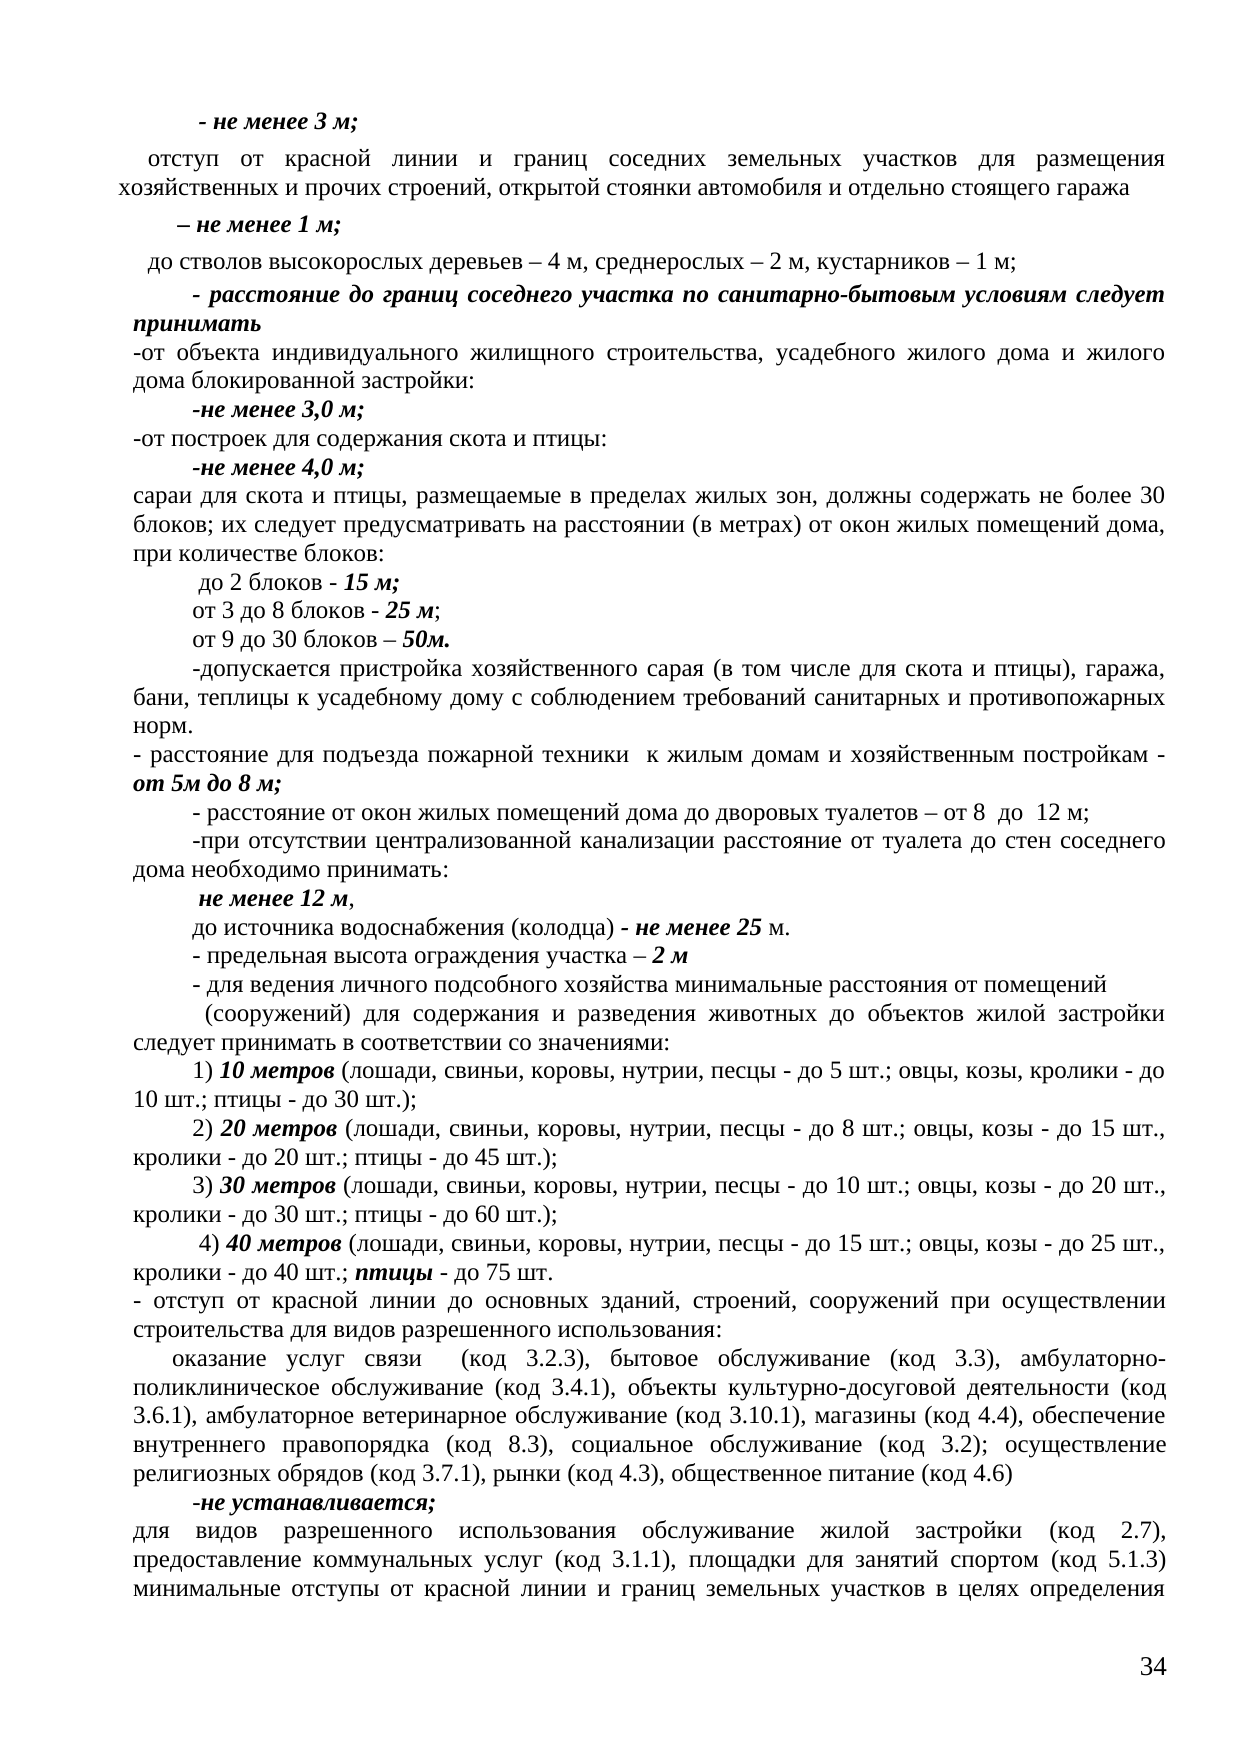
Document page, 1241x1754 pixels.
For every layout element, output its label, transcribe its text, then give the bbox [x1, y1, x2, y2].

text - отступ от красной линии до основных зданий, строений, сооружений при осуществлении строительства для видов разрешенного использования: [133, 1285, 1167, 1343]
text (сооружений) для содержания и разведения животных до объектов жилой застройки следует принимать в соответствии со значениями: [133, 998, 1167, 1055]
text -от построек для содержания скота и птицы: [133, 423, 1167, 452]
text -при отсутствии централизованной канализации расстояние от туалета до стен соседнего дома необходимо принимать: [133, 825, 1167, 883]
text от 9 до 30 блоков – 50м. [133, 624, 1167, 653]
text 3) 30 метров (лошади, свиньи, коровы, нутрии, песцы - до 10 шт.; овцы, козы - до 20 шт., кролики - до 30 шт.; птицы - до 60 шт.); [133, 1170, 1167, 1228]
text – не менее 1 м; [118, 209, 1167, 238]
text 4) 40 метров (лошади, свиньи, коровы, нутрии, песцы - до 15 шт.; овцы, козы - до 25 шт., кролики - до 40 шт.; птицы - до 75 шт. [133, 1228, 1167, 1285]
text - расстояние от окон жилых помещений дома до дворовых туалетов – от 8 до 12 м; [133, 797, 1167, 825]
text - расстояние до границ соседнего участка по санитарно-бытовым условиям следует принимать [133, 279, 1167, 337]
text отступ от красной линии и границ соседних земельных участков для размещения хозяйственных и прочих строений, открытой стоянки автомобиля и отдельно стоящего гаража [118, 143, 1167, 201]
text -не менее 4,0 м; [133, 452, 1167, 480]
text -не менее 3,0 м; [133, 394, 1167, 423]
text не менее 12 м, [133, 883, 1167, 912]
text - предельная высота ограждения участка – 2 м [133, 940, 1167, 969]
text до источника водоснабжения (колодца) - не менее 25 м. [133, 912, 1167, 940]
text -от объекта индивидуального жилищного строительства, усадебного жилого дома и жилого дома блокированной застройки: [133, 337, 1167, 394]
text - не менее 3 м; [133, 106, 1167, 135]
text 1) 10 метров (лошади, свиньи, коровы, нутрии, песцы - до 5 шт.; овцы, козы, кролики - до 10 шт.; птицы - до 30 шт.); [133, 1055, 1167, 1113]
text до 2 блоков - 15 м; [133, 567, 1167, 595]
text - для ведения личного подсобного хозяйства минимальные расстояния от помещений [133, 969, 1167, 998]
text до стволов высокорослых деревьев – 4 м, среднерослых – 2 м, кустарников – 1 м; [118, 246, 1167, 275]
text -допускается пристройка хозяйственного сарая (в том числе для скота и птицы), гаража, бани, теплицы к усадебному дому с соблюдением требований санитарных и противопожарных норм. [133, 653, 1167, 739]
text оказание услуг связи (код 3.2.3), бытовое обслуживание (код 3.3), амбулаторно-поликлиническое обслуживание (код 3.4.1), объекты культурно-досуговой деятельности (код 3.6.1), амбулаторное ветеринарное обслуживание (код 3.10.1), магазины (код 4.4), обеспечение внутреннего правопорядка (код 8.3), социальное обслуживание (код 3.2); осуществление религиозных обрядов (код 3.7.1), рынки (код 4.3), общественное питание (код 4.6) [133, 1343, 1167, 1487]
text сараи для скота и птицы, размещаемые в пределах жилых зон, должны содержать не более 30 блоков; их следует предусматривать на расстоянии (в метрах) от окон жилых помещений дома, при количестве блоков: [133, 480, 1167, 567]
text - расстояние для подъезда пожарной техники к жилым домам и хозяйственным постройкам - от 5м до 8 м; [133, 739, 1167, 797]
text от 3 до 8 блоков - 25 м; [133, 595, 1167, 624]
text -не устанавливается; [133, 1487, 1167, 1515]
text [133, 1515, 1167, 1602]
text 2) 20 метров (лошади, свиньи, коровы, нутрии, песцы - до 8 шт.; овцы, козы - до 15 шт., кролики - до 20 шт.; птицы - до 45 шт.); [133, 1113, 1167, 1170]
